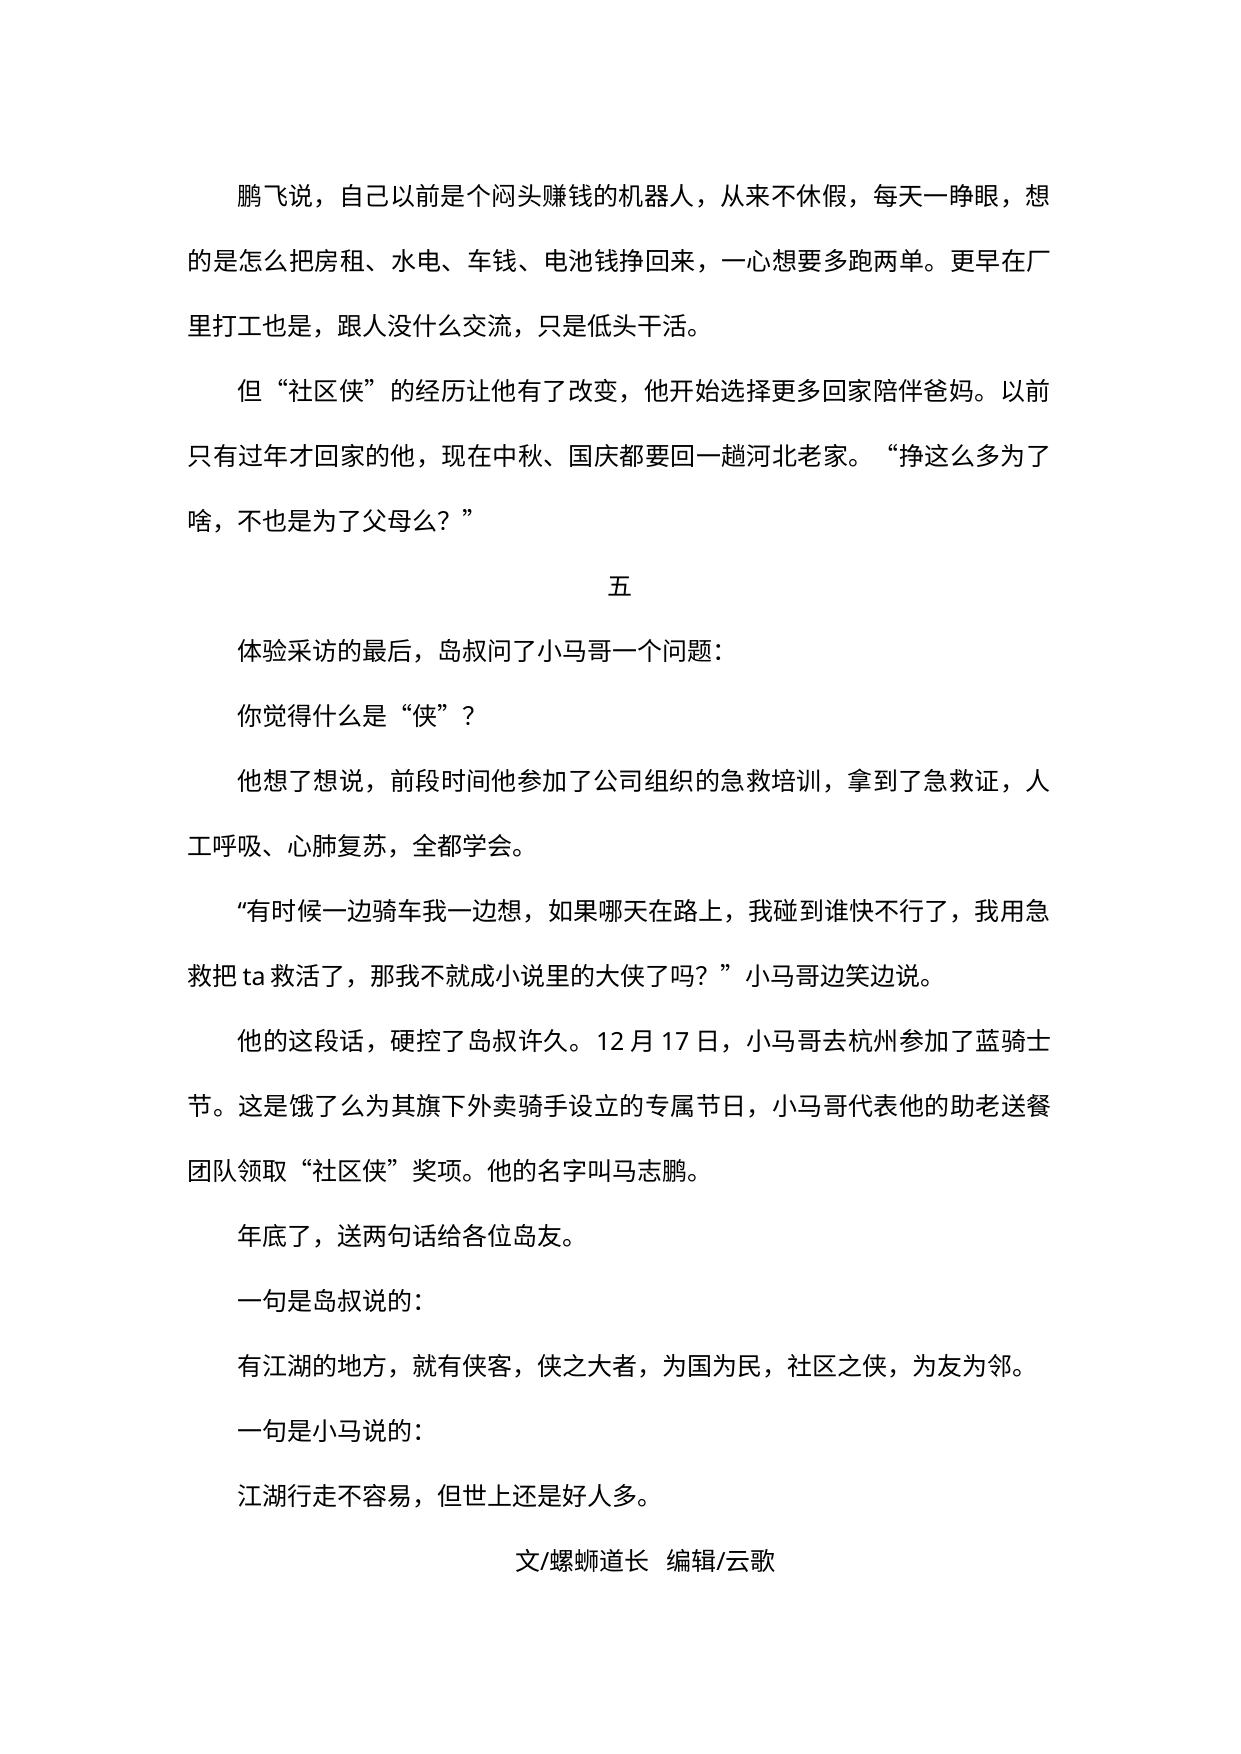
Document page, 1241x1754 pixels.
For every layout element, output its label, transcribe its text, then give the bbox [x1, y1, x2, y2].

text 五 [187, 552, 1053, 617]
text 他想了想说，前段时间他参加了公司组织的急救培训，拿到了急救证，人工呼吸、心肺复苏，全都学会。 [187, 747, 1053, 877]
text 文/螺蛳道长 编辑/云歌 [187, 1527, 1053, 1592]
text 你觉得什么是“侠”？ [187, 682, 1053, 747]
text 一句是小马说的： [187, 1397, 1053, 1462]
text 鹏飞说，自己以前是个闷头赚钱的机器人，从来不休假，每天一睁眼，想的是怎么把房租、水电、车钱、电池钱挣回来，一心想要多跑两单。更早在厂里打工也是，跟人没什么交流，只是低头干活。 [187, 162, 1053, 357]
text 年底了，送两句话给各位岛友。 [187, 1202, 1053, 1267]
text 他的这段话，硬控了岛叔许久。12月17日，小马哥去杭州参加了蓝骑士节。这是饿了么为其旗下外卖骑手设立的专属节日，小马哥代表他的助老送餐团队领取“社区侠”奖项。他的名字叫马志鹏。 [187, 1007, 1053, 1202]
text 江湖行走不容易，但世上还是好人多。 [187, 1462, 1053, 1527]
text 但“社区侠”的经历让他有了改变，他开始选择更多回家陪伴爸妈。以前只有过年才回家的他，现在中秋、国庆都要回一趟河北老家。“挣这么多为了啥，不也是为了父母么？” [187, 357, 1053, 552]
text 体验采访的最后，岛叔问了小马哥一个问题： [187, 617, 1053, 682]
text 有江湖的地方，就有侠客，侠之大者，为国为民，社区之侠，为友为邻。 [187, 1332, 1053, 1397]
text “有时候一边骑车我一边想，如果哪天在路上，我碰到谁快不行了，我用急救把ta救活了，那我不就成小说里的大侠了吗？”小马哥边笑边说。 [187, 877, 1053, 1007]
text 一句是岛叔说的： [187, 1267, 1053, 1332]
